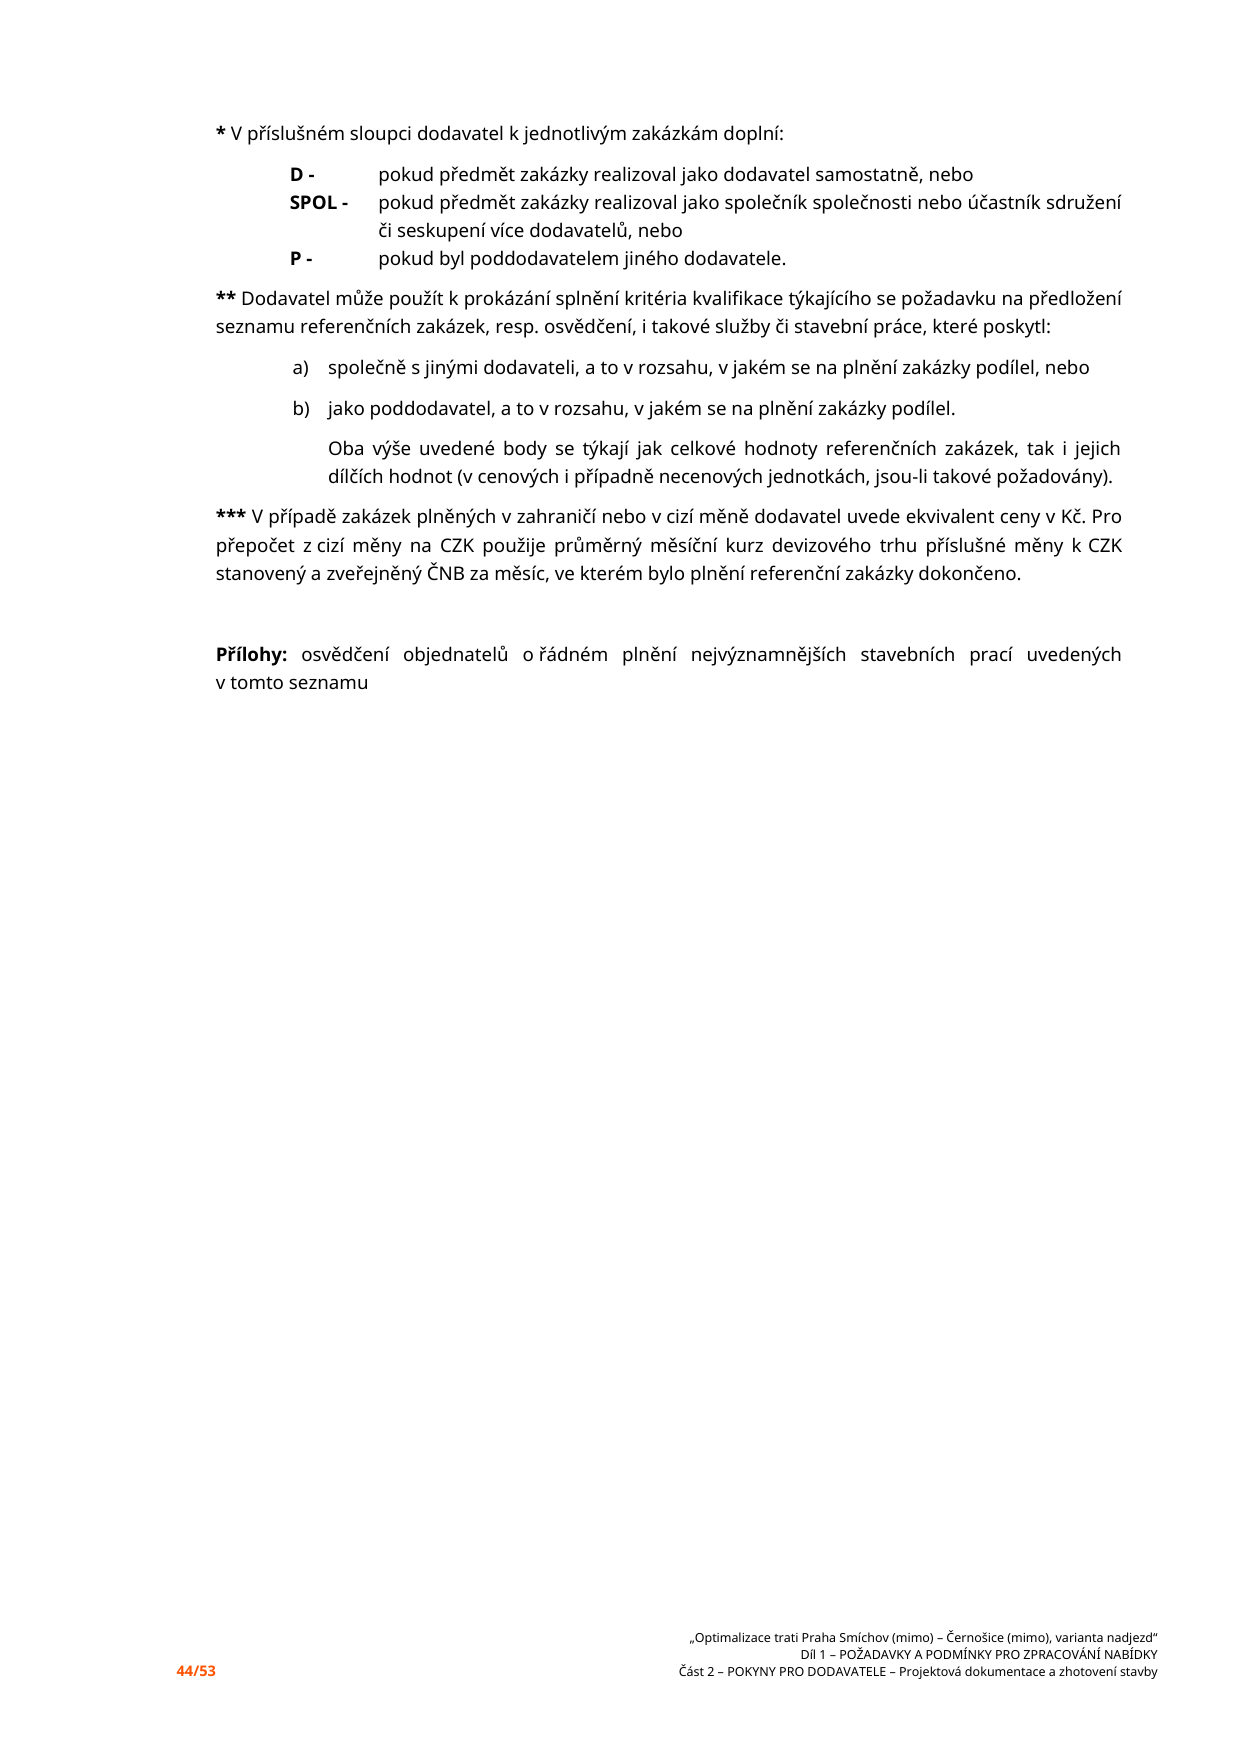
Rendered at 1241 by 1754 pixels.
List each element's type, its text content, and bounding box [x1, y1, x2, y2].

text Přílohy: osvědčení objednatelů o řádném plnění nejvýznamnějších stavebních prací uvedených v tomto seznamu [216, 641, 1122, 694]
list Oba výše uvedené body se týkají jak celkové hodnoty referenčních zakázek, tak i jejich dílčích hodnot (v cenových i případně necenových jednotkách, jsou-li takové požadovány). [328, 435, 1122, 489]
text *** V případě zakázek plněných v zahraničí nebo v cizí měně dodavatel uvede ekvivalent ceny v Kč. Pro přepočet z cizí měny na CZK použije průměrný měsíční kurz devizového trhu příslušné měny k CZK stanovený a zveřejněný ČNB za měsíc, ve kterém bylo plnění referenční zakázky dokončeno. [216, 504, 1122, 585]
text ** Dodavatel může použít k prokázání splnění kritéria kvalifikace týkajícího se požadavku na předložení seznamu referenčních zakázek, resp. osvědčení, i takové služby či stavební práce, které poskytl: [216, 286, 1122, 339]
text jako poddodavatel, a to v rozsahu, v jakém se na plnění zakázky podílel. [292, 395, 1122, 420]
text D - pokud předmět zakázky realizoval jako dodavatel samostatně, nebo [289, 161, 1122, 187]
list společně s jinými dodavateli, a to v rozsahu, v jakém se na plnění zakázky podílel, nebo [292, 354, 1122, 380]
text SPOL - pokud předmět zakázky realizoval jako společník společnosti nebo účastník sdružení či seskupení více dodavatelů, nebo [289, 189, 1122, 243]
text P - pokud byl poddodavatelem jiného dodavatele. [289, 245, 1122, 271]
text * V příslušném sloupci dodavatel k jednotlivým zakázkám doplní: [216, 121, 1122, 146]
